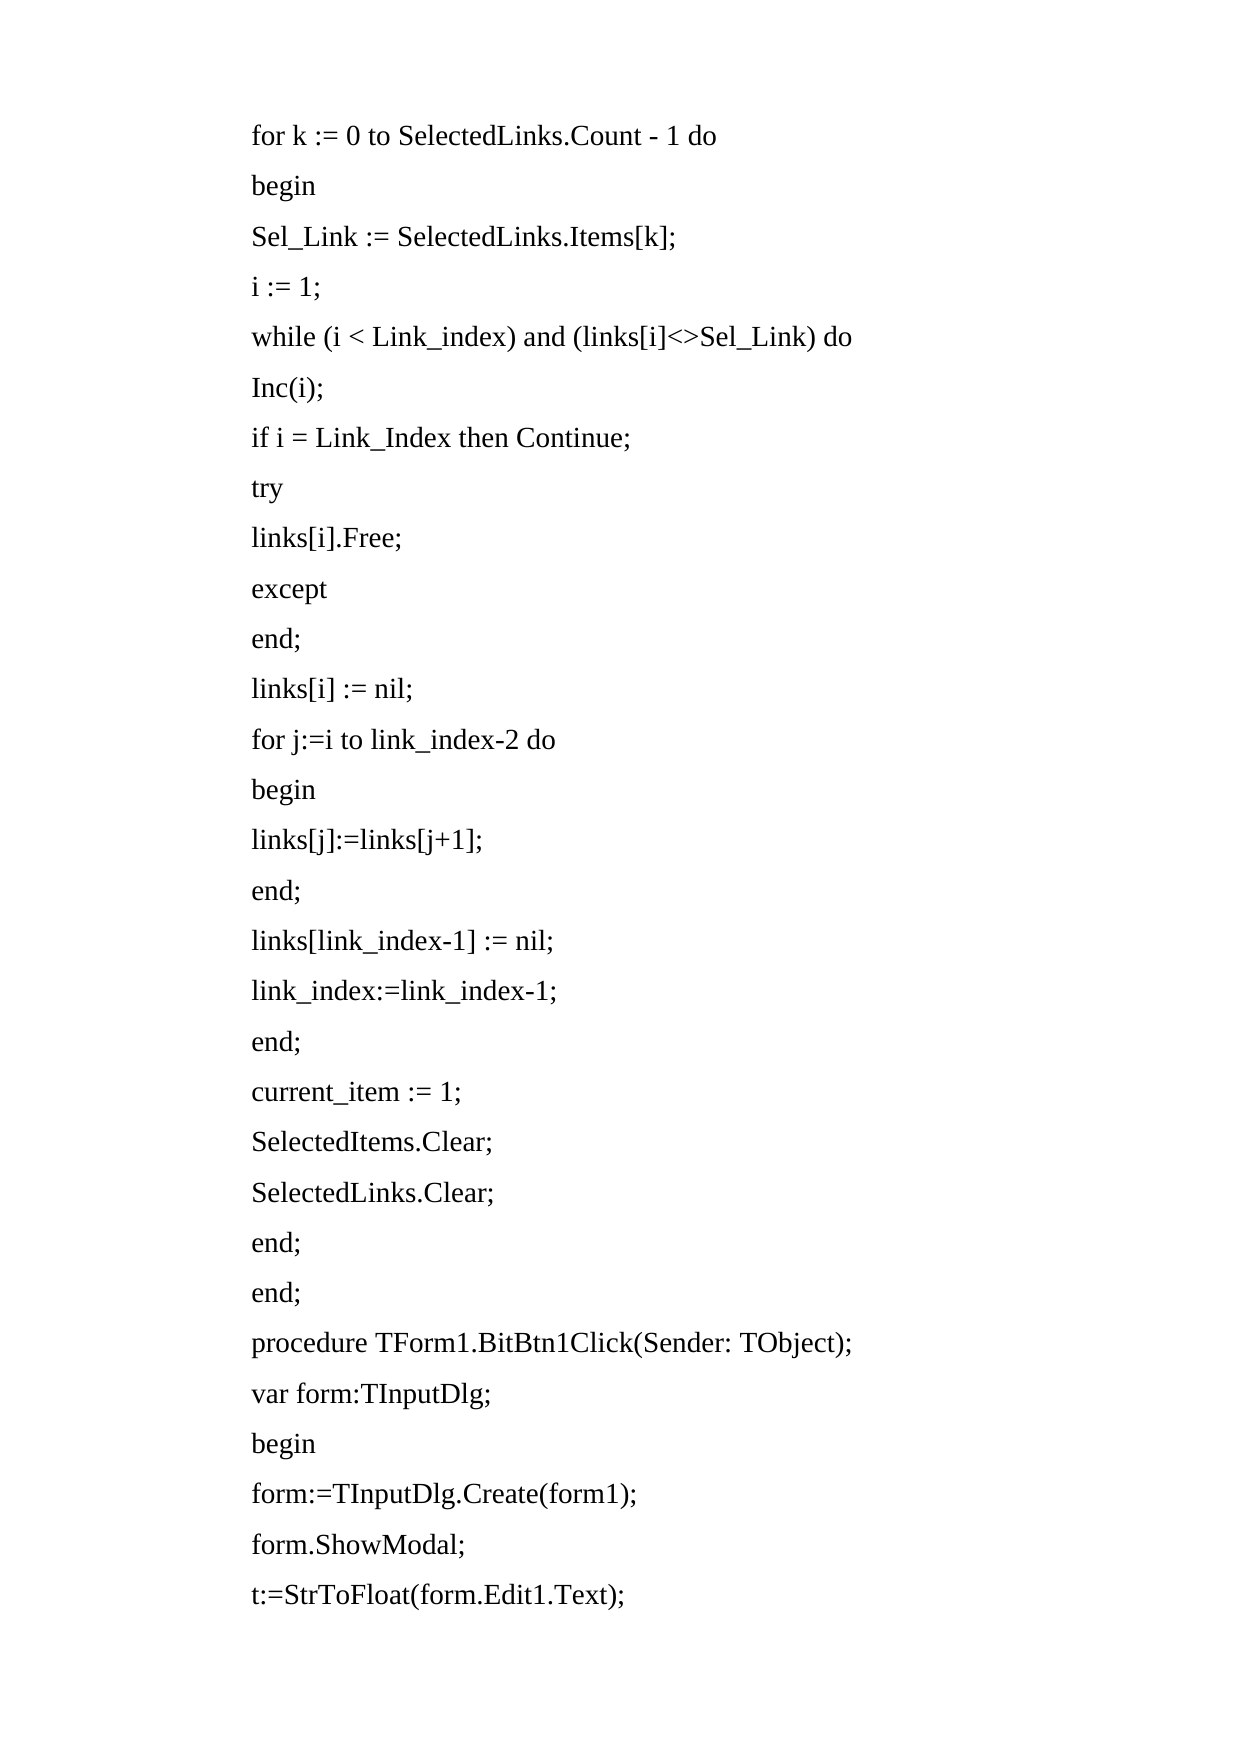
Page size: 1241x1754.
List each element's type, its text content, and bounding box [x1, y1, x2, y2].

text end; [177, 1024, 1152, 1057]
text begin [177, 772, 1152, 806]
text links[j]:=links[j+1]; [177, 822, 1152, 856]
text begin [177, 1426, 1152, 1460]
text for j:=i to link_index-2 do [177, 722, 1152, 755]
text i := 1; [177, 269, 1152, 303]
text end; [177, 1225, 1152, 1258]
text links[link_index-1] := nil; [177, 923, 1152, 957]
text procedure TForm1.BitBtn1Click(Sender: TObject); [177, 1326, 1152, 1359]
text form:=TInputDlg.Create(form1); [177, 1477, 1152, 1510]
text t:=StrToFloat(form.Edit1.Text); [177, 1577, 1152, 1611]
text Sel_Link := SelectedLinks.Items[k]; [177, 219, 1152, 252]
text form.ShowModal; [177, 1527, 1152, 1560]
text try [177, 470, 1152, 504]
text Inc(i); [177, 370, 1152, 403]
text while (i < Link_index) and (links[i]<>Sel_Link) do [177, 319, 1152, 353]
text links[i].Free; [177, 521, 1152, 554]
text except [177, 571, 1152, 604]
text SelectedItems.Clear; [177, 1124, 1152, 1158]
text begin [177, 168, 1152, 202]
text link_index:=link_index-1; [177, 973, 1152, 1007]
text links[i] := nil; [177, 672, 1152, 705]
text end; [177, 1275, 1152, 1309]
text for k := 0 to SelectedLinks.Count - 1 do [177, 118, 1152, 152]
text if i = Link_Index then Continue; [177, 420, 1152, 453]
text SelectedLinks.Clear; [177, 1175, 1152, 1208]
text end; [177, 873, 1152, 906]
text current_item := 1; [177, 1074, 1152, 1108]
text var form:TInputDlg; [177, 1376, 1152, 1409]
text end; [177, 621, 1152, 655]
